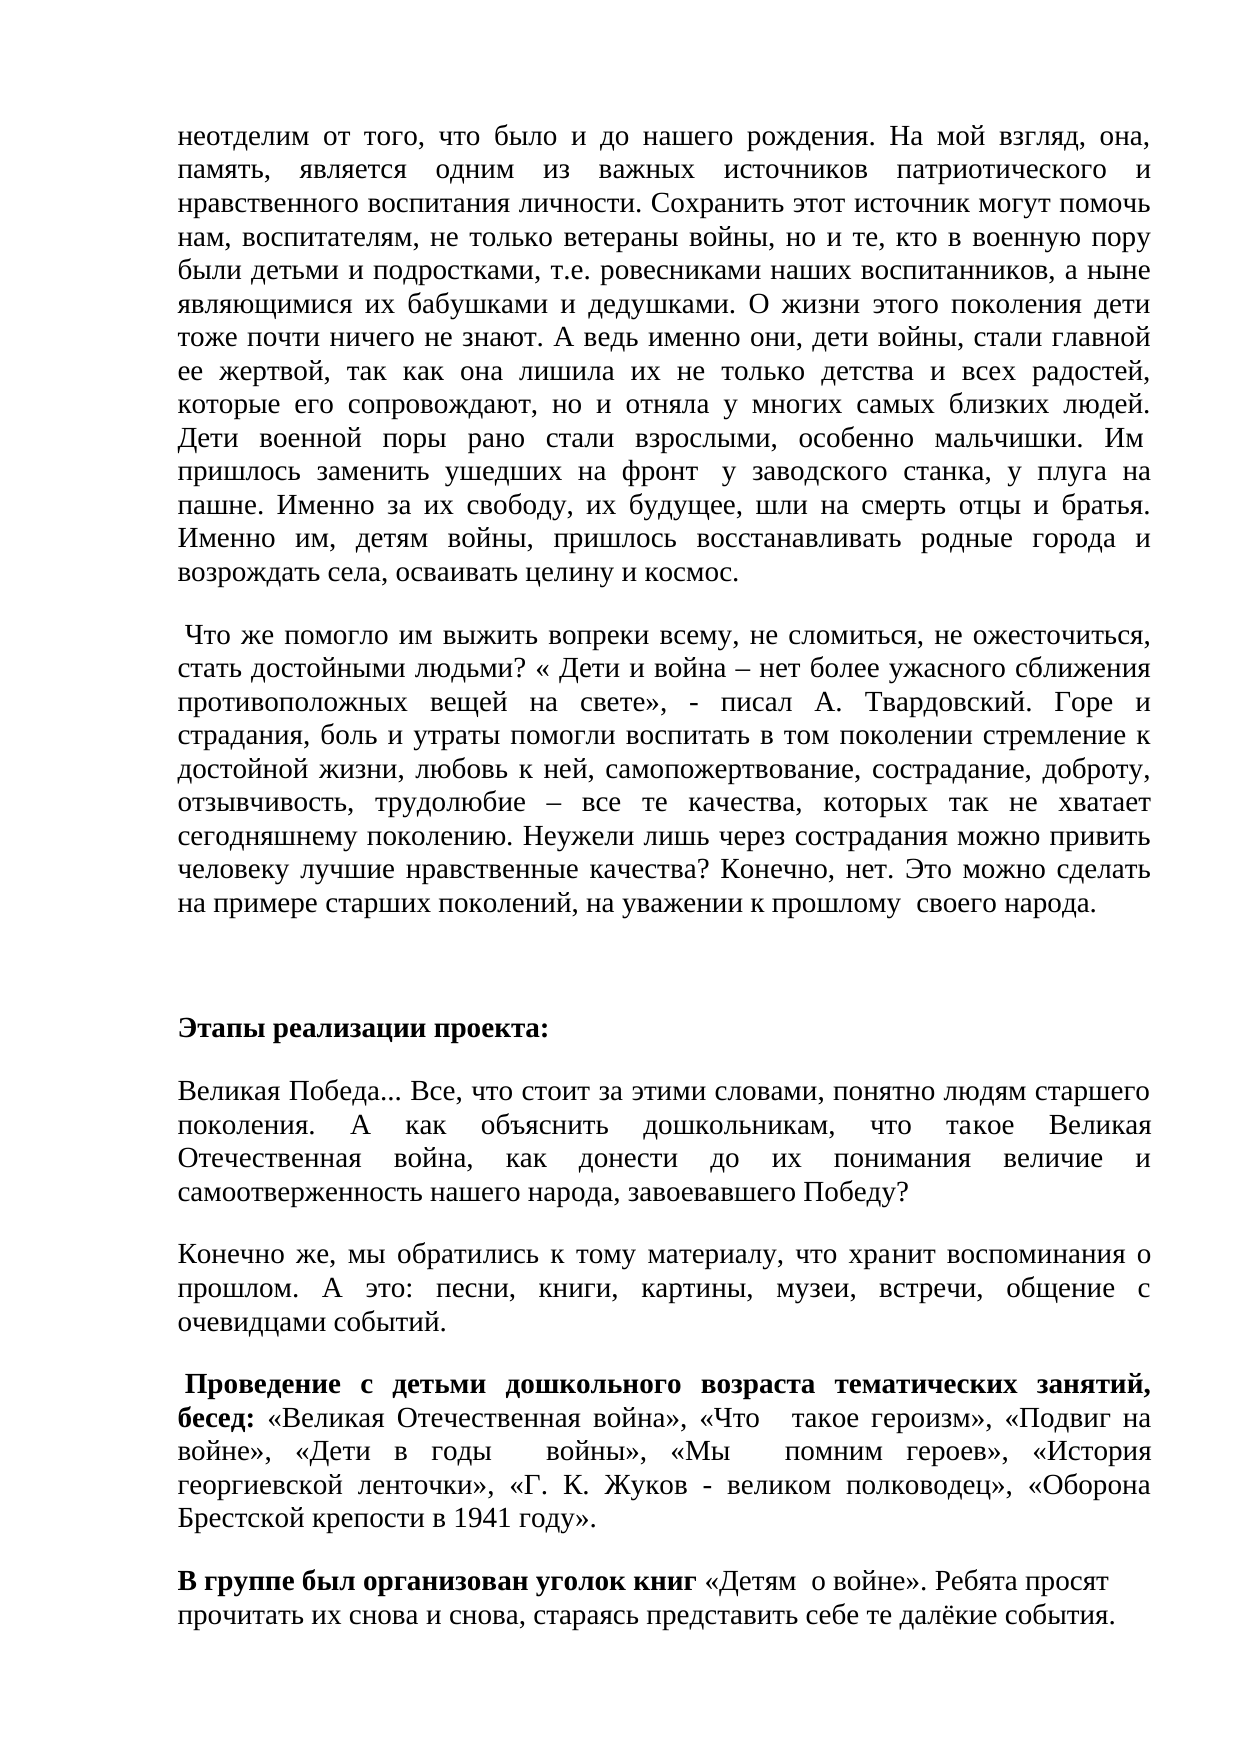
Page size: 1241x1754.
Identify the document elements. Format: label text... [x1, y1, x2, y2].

text Конечно же, мы обратились к тому материалу, что хранит воспоминания о прошлом. А это: песни, книги, картины, музеи, встречи, общение с очевидцами событий. [177, 1237, 1152, 1337]
text Этапы реализации проекта: [177, 1011, 1152, 1044]
text Что же помогло им выжить вопреки всему, не сломиться, не ожесточиться, стать достойными людьми? « Дети и война – нет более ужасного сближения противоположных вещей на свете», - писал А. Твардовский. Горе и страдания, боль и утраты помогли воспитать в том поколении стремление к достойной жизни, любовь к ней, самопожертвование, сострадание, доброту, отзывчивость, трудолюбие – все те качества, которых так не хватает сегодняшнему поколению. Неужели лишь через сострадания можно привить человеку лучшие нравственные качества? Конечно, нет. Это можно сделать на примере старших поколений, на уважении к прошлому своего народа. [177, 617, 1152, 919]
text Великая Победа... Все, что стоит за этими словами, понятно людям старшего поколения. А как объяснить дошкольникам, что такое Великая Отечественная война, как донести до их понимания величие и самоотверженность нашего народа, завоевавшего Победу? [177, 1073, 1152, 1207]
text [177, 118, 1152, 588]
text Проведение с детьми дошкольного возраста тематических занятий, бесед: «Великая Отечественная война», «Что такое героизм», «Подвиг на войне», «Дети в годы войны», «Мы помним героев», «История георгиевской ленточки», «Г. К. Жуков - великом полководец», «Оборона Брестской крепости в 1941 году». [177, 1366, 1152, 1534]
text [177, 1563, 1152, 1630]
